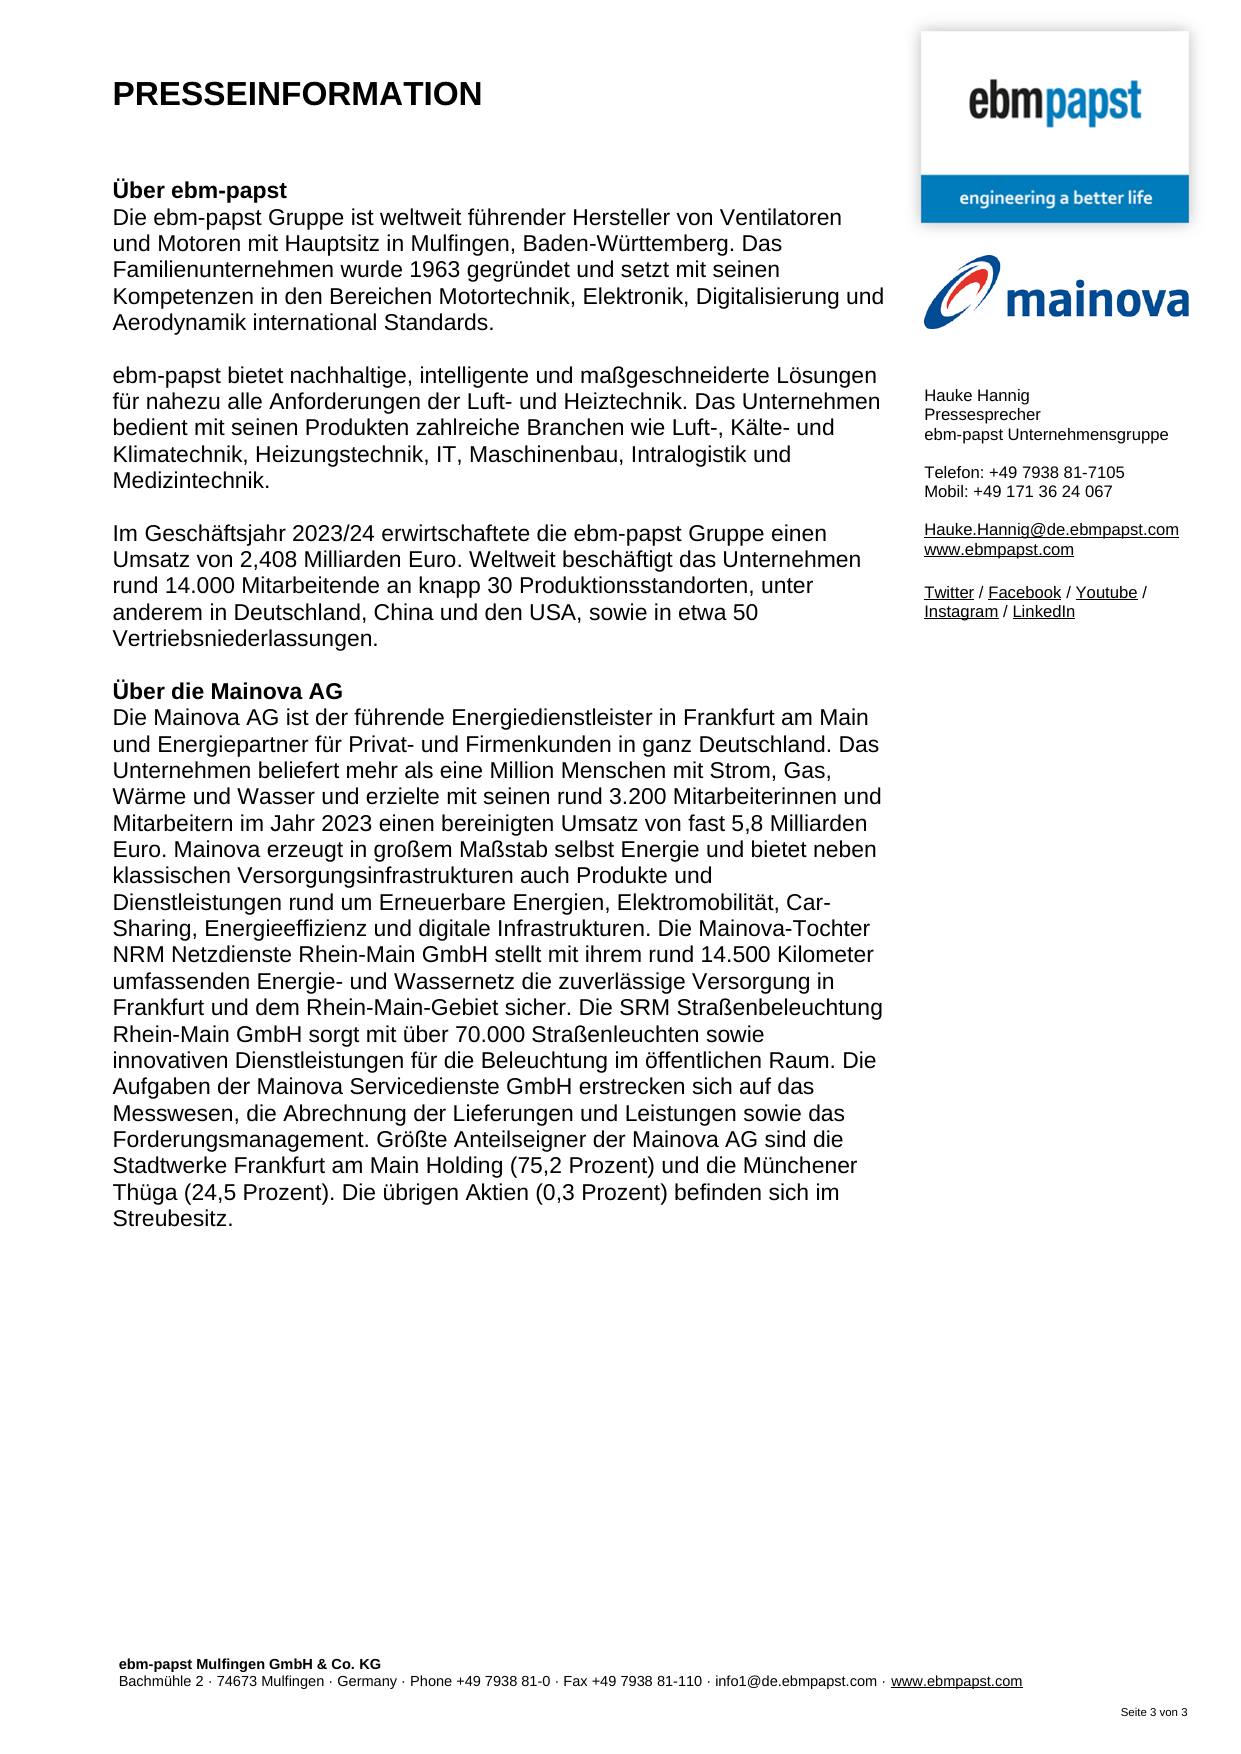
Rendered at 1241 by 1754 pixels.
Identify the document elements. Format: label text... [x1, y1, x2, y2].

text ebm-papst bietet nachhaltige, intelligente und maßgeschneiderte Lösungen für nahezu alle Anforderungen der Luft- und Heiztechnik. Das Unternehmen bedient mit seinen Produkten zahlreiche Branchen wie Luft-, Kälte- und Klimatechnik, Heizungstechnik, IT, Maschinenbau, Intralogistik und Medizintechnik. [112, 362, 886, 493]
text Über ebm-papst Die ebm-papst Gruppe ist weltweit führender Hersteller von Ventilatoren und Motoren mit Hauptsitz in Mulfingen, Baden-Württemberg. Das Familienunternehmen wurde 1963 gegründet und setzt mit seinen Kompetenzen in den Bereichen Motortechnik, Elektronik, Digitalisierung und Aerodynamik international Standards. [112, 177, 886, 335]
text Die Mainova AG ist der führende Energiedienstleister in Frankfurt am Main und Energiepartner für Privat- und Firmenkunden in ganz Deutschland. Das Unternehmen beliefert mehr als eine Million Menschen mit Strom, Gas, Wärme und Wasser und erzielte mit seinen rund 3.200 Mitarbeiterinnen und Mitarbeitern im Jahr 2023 einen bereinigten Umsatz von fast 5,8 Milliarden Euro. Mainova erzeugt in großem Maßstab selbst Energie und bietet neben klassischen Versorgungsinfrastrukturen auch Produkte und Dienstleistungen rund um Erneuerbare Energien, Elektromobilität, Car-Sharing, Energieeffizienz und digitale Infrastrukturen. Die Mainova-Tochter NRM Netzdienste Rhein-Main GmbH stellt mit ihrem rund 14.500 Kilometer umfassenden Energie- und Wassernetz die zuverlässige Versorgung in Frankfurt und dem Rhein-Main-Gebiet sicher. Die SRM Straßenbeleuchtung Rhein-Main GmbH sorgt mit über 70.000 Straßenleuchten sowie innovativen Dienstleistungen für die Beleuchtung im öffentlichen Raum. Die Aufgaben der Mainova Servicedienste GmbH erstrecken sich auf das Messwesen, die Abrechnung der Lieferungen und Leistungen sowie das Forderungsmanagement. Größte Anteilseigner der Mainova AG sind die Stadtwerke Frankfurt am Main Holding (75,2 Prozent) und die Münchener Thüga (24,5 Prozent). Die übrigen Aktien (0,3 Prozent) befinden sich im Streubesitz. [112, 704, 886, 1231]
text Im Geschäftsjahr 2023/24 erwirtschaftete die ebm-papst Gruppe einen Umsatz von 2,408 Milliarden Euro. Weltweit beschäftigt das Unternehmen rund 14.000 Mitarbeitende an knapp 30 Produktionsstandorten, unter anderem in Deutschland, China und den USA, sowie in etwa 50 Vertriebsniederlassungen. [112, 520, 886, 652]
picture [902, 12, 1206, 237]
text Über die Mainova AG [112, 678, 886, 704]
picture [924, 255, 1189, 329]
